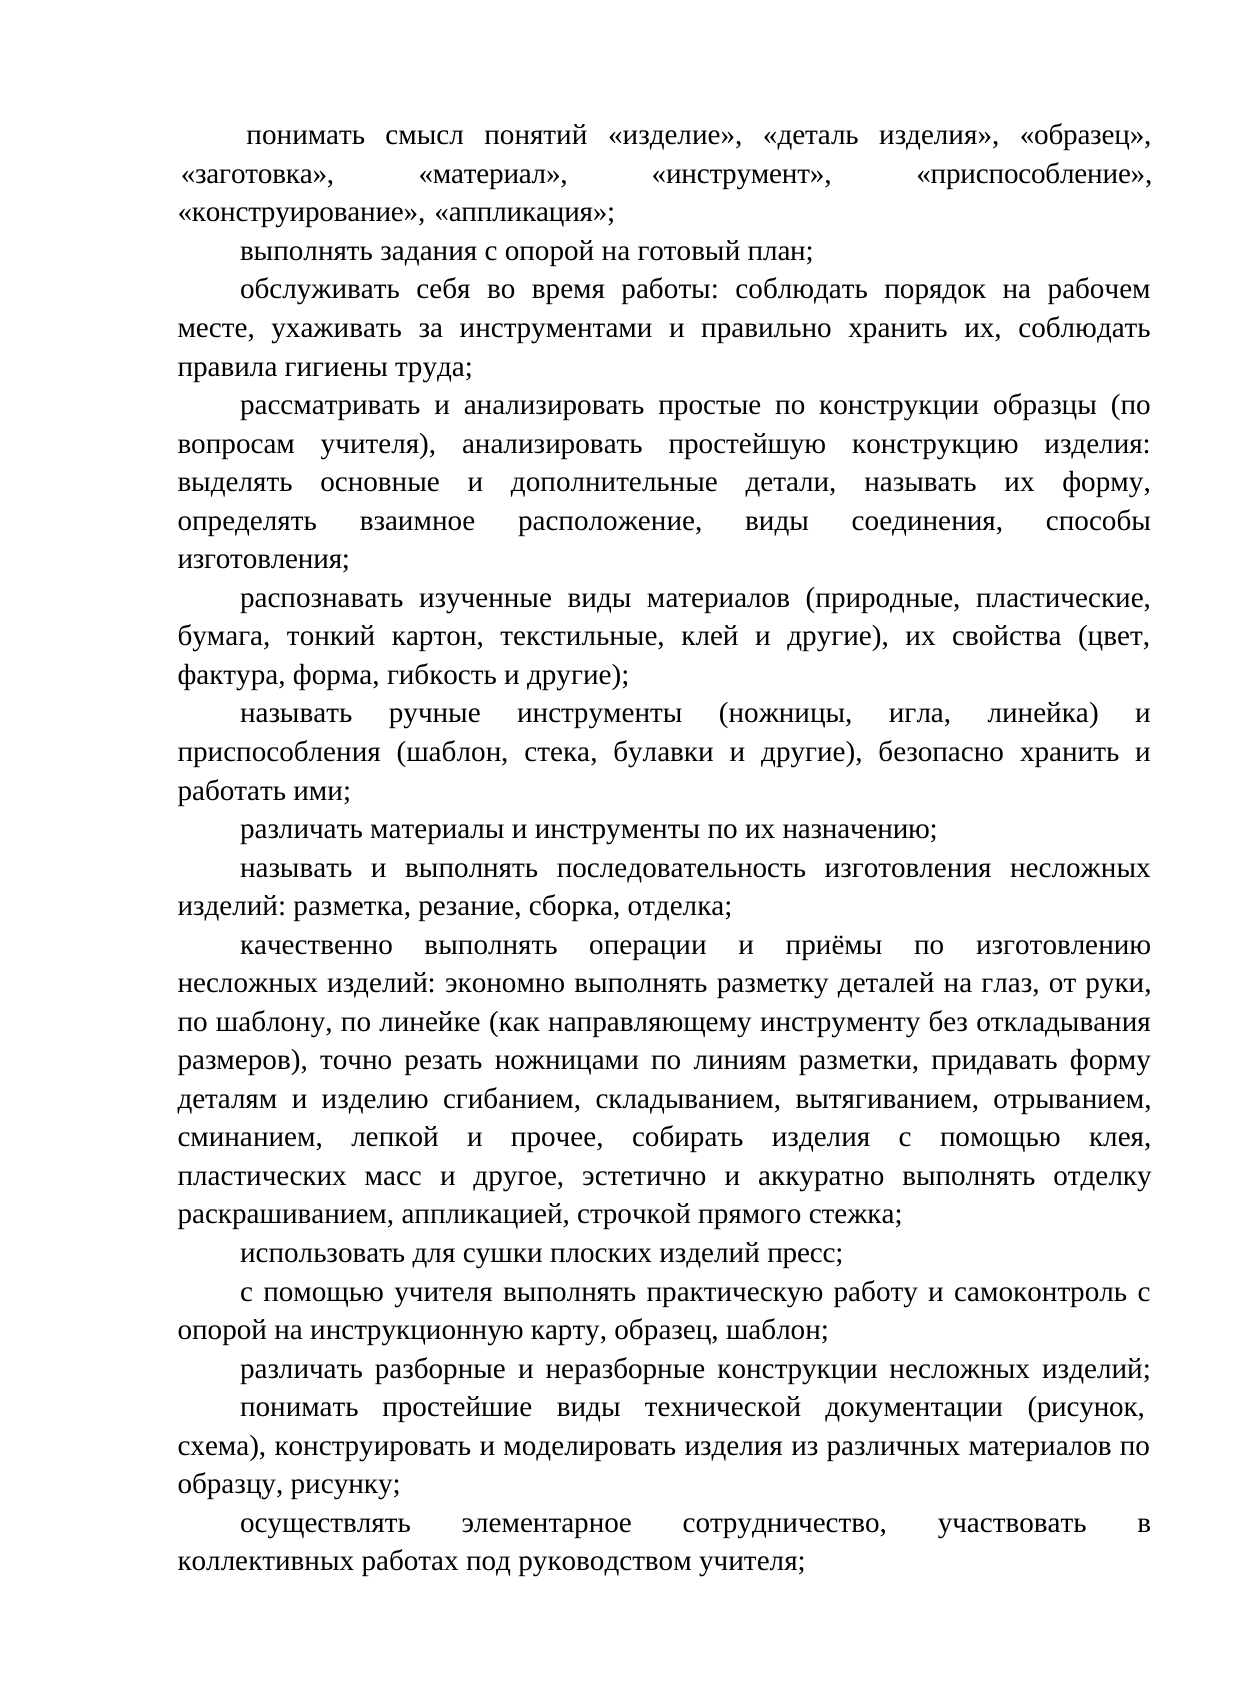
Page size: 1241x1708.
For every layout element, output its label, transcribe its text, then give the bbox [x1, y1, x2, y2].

text называть и выполнять последовательность изготовления несложных изделий: разметка, резание, сборка, отделка; [177, 850, 1151, 922]
text осуществлять элементарное сотрудничество, участвовать в коллективных работах под руководством учителя; [177, 1505, 1151, 1577]
text рассматривать и анализировать простые по конструкции образцы (по вопросам учителя), анализировать простейшую конструкцию изделия: выделять основные и дополнительные детали, называть их форму, определять взаимное расположение, виды соединения, способы изготовления; [177, 387, 1152, 575]
text выполнять задания с опорой на готовый план; [240, 233, 1163, 266]
text с помощью учителя выполнять практическую работу и самоконтроль с опорой на инструкционную карту, образец, шаблон; [177, 1274, 1151, 1346]
text обслуживать себя во время работы: соблюдать порядок на рабочем месте, ухаживать за инструментами и правильно хранить их, соблюдать правила гигиены труда; [177, 272, 1152, 382]
text схема), конструировать и моделировать изделия из различных материалов по образцу, рисунку; [177, 1428, 1151, 1500]
text «заготовка», «материал», «инструмент», «приспособление», [160, 156, 1152, 189]
text качественно выполнять операции и приёмы по изготовлению несложных изделий: экономно выполнять разметку деталей на глаз, от руки, по шаблону, по линейке (как направляющему инструменту без откладывания размеров), точно резать ножницами по линиям разметки, придавать форму деталям и изделию сгибанием, складыванием, вытягиванием, отрыванием, сминанием, лепкой и прочее, собирать изделия с помощью клея, пластических масс и другое, эстетично и аккуратно выполнять отделку раскрашиванием, аппликацией, строчкой прямого стежка; [177, 927, 1152, 1230]
text различать материалы и инструменты по их назначению; [240, 811, 1163, 845]
text различать разборные и неразборные конструкции несложных изделий; понимать простейшие виды технической документации (рисунок, [240, 1351, 1152, 1423]
text «конструирование», «аппликация»; [177, 194, 1163, 228]
text понимать смысл понятий «изделие», «деталь изделия», «образец», [160, 117, 1151, 151]
text распознавать изученные виды материалов (природные, пластические, бумага, тонкий картон, текстильные, клей и другие), их свойства (цвет, фактура, форма, гибкость и другие); [177, 580, 1152, 691]
text называть ручные инструменты (ножницы, игла, линейка) и приспособления (шаблон, стека, булавки и другие), безопасно хранить и работать ими; [177, 696, 1152, 806]
text использовать для сушки плоских изделий пресс; [240, 1235, 1163, 1269]
